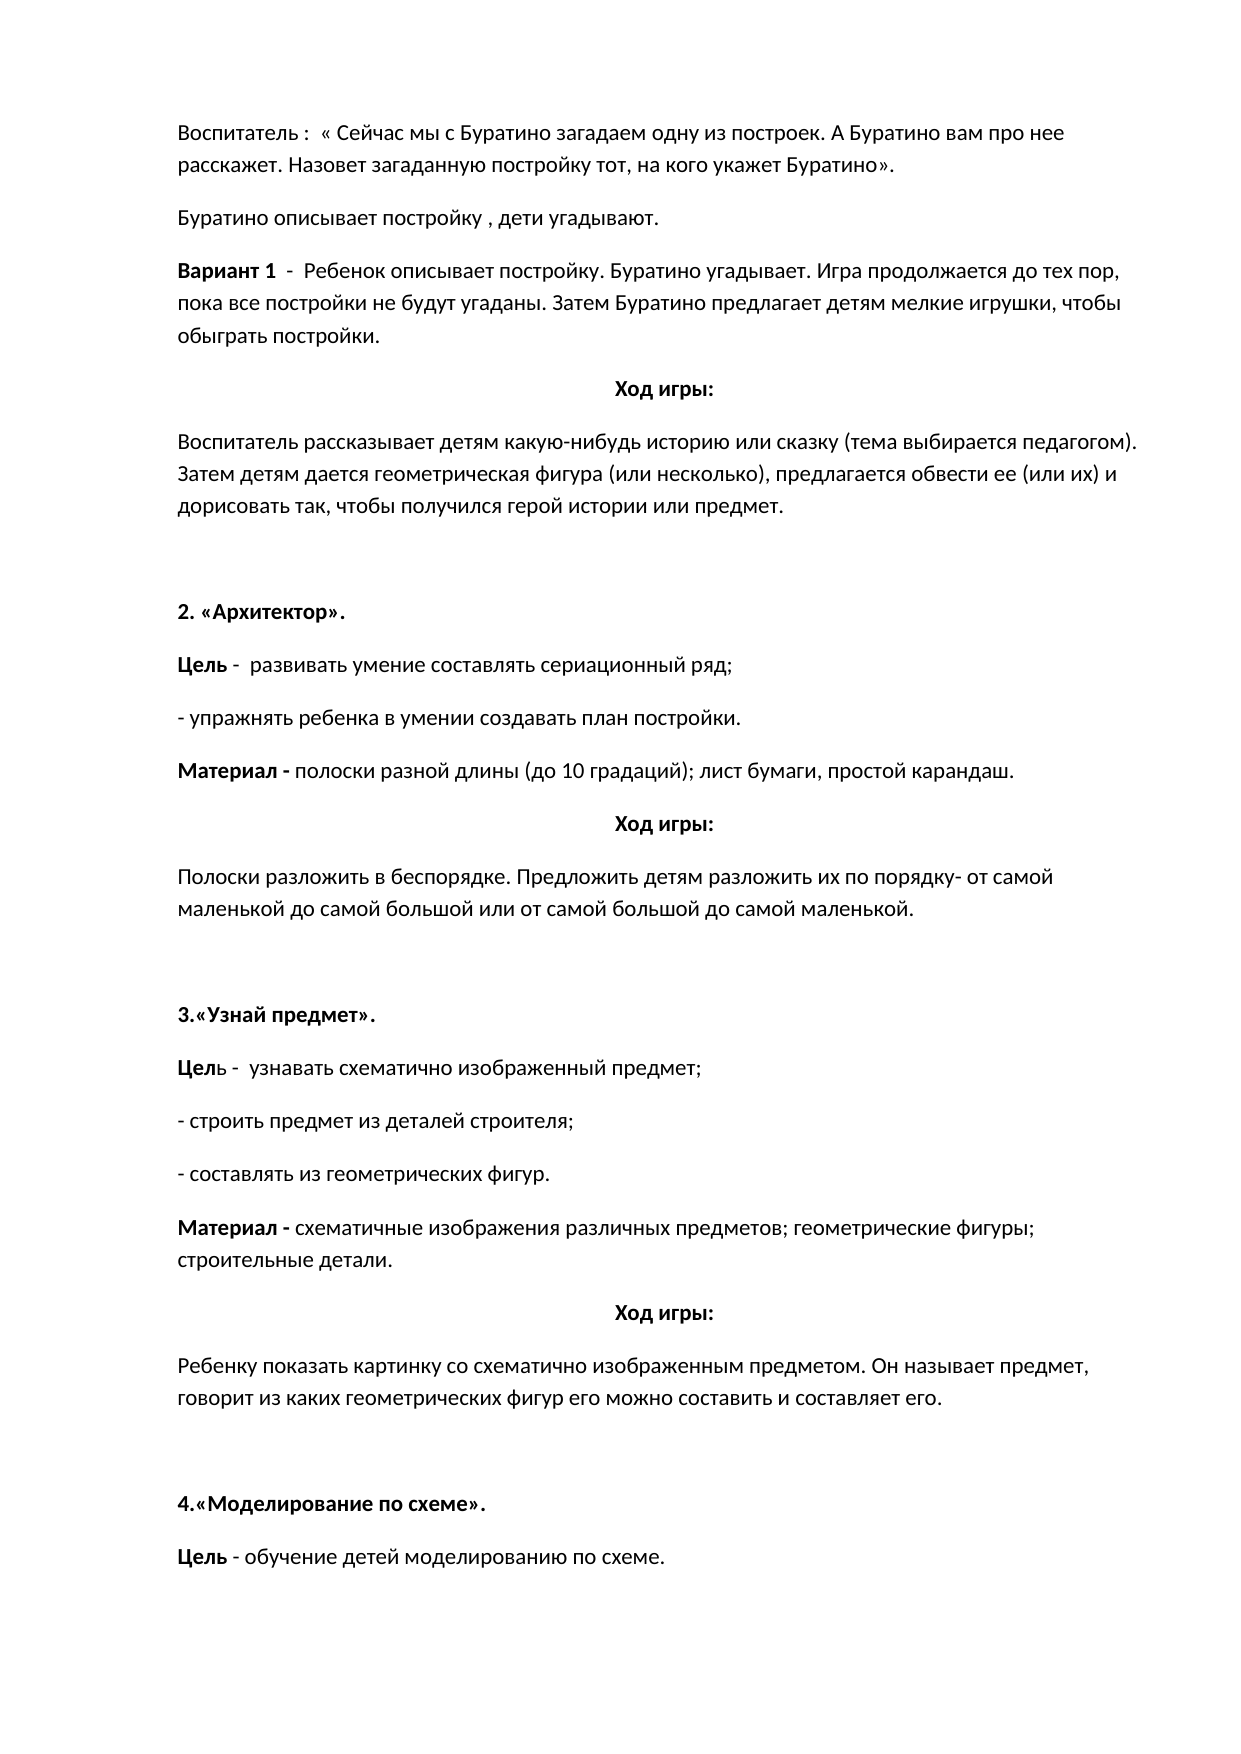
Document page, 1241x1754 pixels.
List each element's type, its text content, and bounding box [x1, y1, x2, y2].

text Цель - обучение детей моделированию по схеме. [177, 1542, 1152, 1570]
text Воспитатель рассказывает детям какую-нибудь историю или сказку (тема выбирается педагогом). Затем детям дается геометрическая фигура (или несколько), предлагается обвести ее (или их) и дорисовать так, чтобы получился герой истории или предмет. [177, 427, 1152, 519]
text Буратино описывает постройку , дети угадывают. [177, 203, 1152, 231]
text Полоски разложить в беспорядке. Предложить детям разложить их по порядку- от самой маленькой до самой большой или от самой большой до самой маленькой. [177, 862, 1152, 922]
text 2. «Архитектор». [177, 597, 1152, 625]
text Материал - полоски разной длины (до 10 градаций); лист бумаги, простой карандаш. [177, 756, 1152, 784]
text - упражнять ребенка в умении создавать план постройки. [177, 703, 1152, 731]
text Ход игры: [177, 1298, 1152, 1326]
text Воспитатель : « Сейчас мы с Буратино загадаем одну из построек. А Буратино вам про нее расскажет. Назовет загаданную постройку тот, на кого укажет Буратино». [177, 118, 1152, 178]
text Ребенку показать картинку со схематично изображенным предметом. Он называет предмет, говорит из каких геометрических фигур его можно составить и составляет его. [177, 1351, 1152, 1411]
text Ход игры: [177, 374, 1152, 402]
text Цель - узнавать схематично изображенный предмет; [177, 1053, 1152, 1082]
text Вариант 1 - Ребенок описывает постройку. Буратино угадывает. Игра продолжается до тех пор, пока все постройки не будут угаданы. Затем Буратино предлагает детям мелкие игрушки, чтобы обыграть постройки. [177, 256, 1152, 349]
text - строить предмет из деталей строителя; [177, 1107, 1152, 1134]
text 3.«Узнай предмет». [177, 1001, 1152, 1028]
text Материал - схематичные изображения различных предметов; геометрические фигуры; строительные детали. [177, 1213, 1152, 1273]
text - составлять из геометрических фигур. [177, 1159, 1152, 1188]
text 4.«Моделирование по схеме». [177, 1489, 1152, 1517]
text Ход игры: [177, 809, 1152, 837]
text Цель - развивать умение составлять сериационный ряд; [177, 650, 1152, 678]
